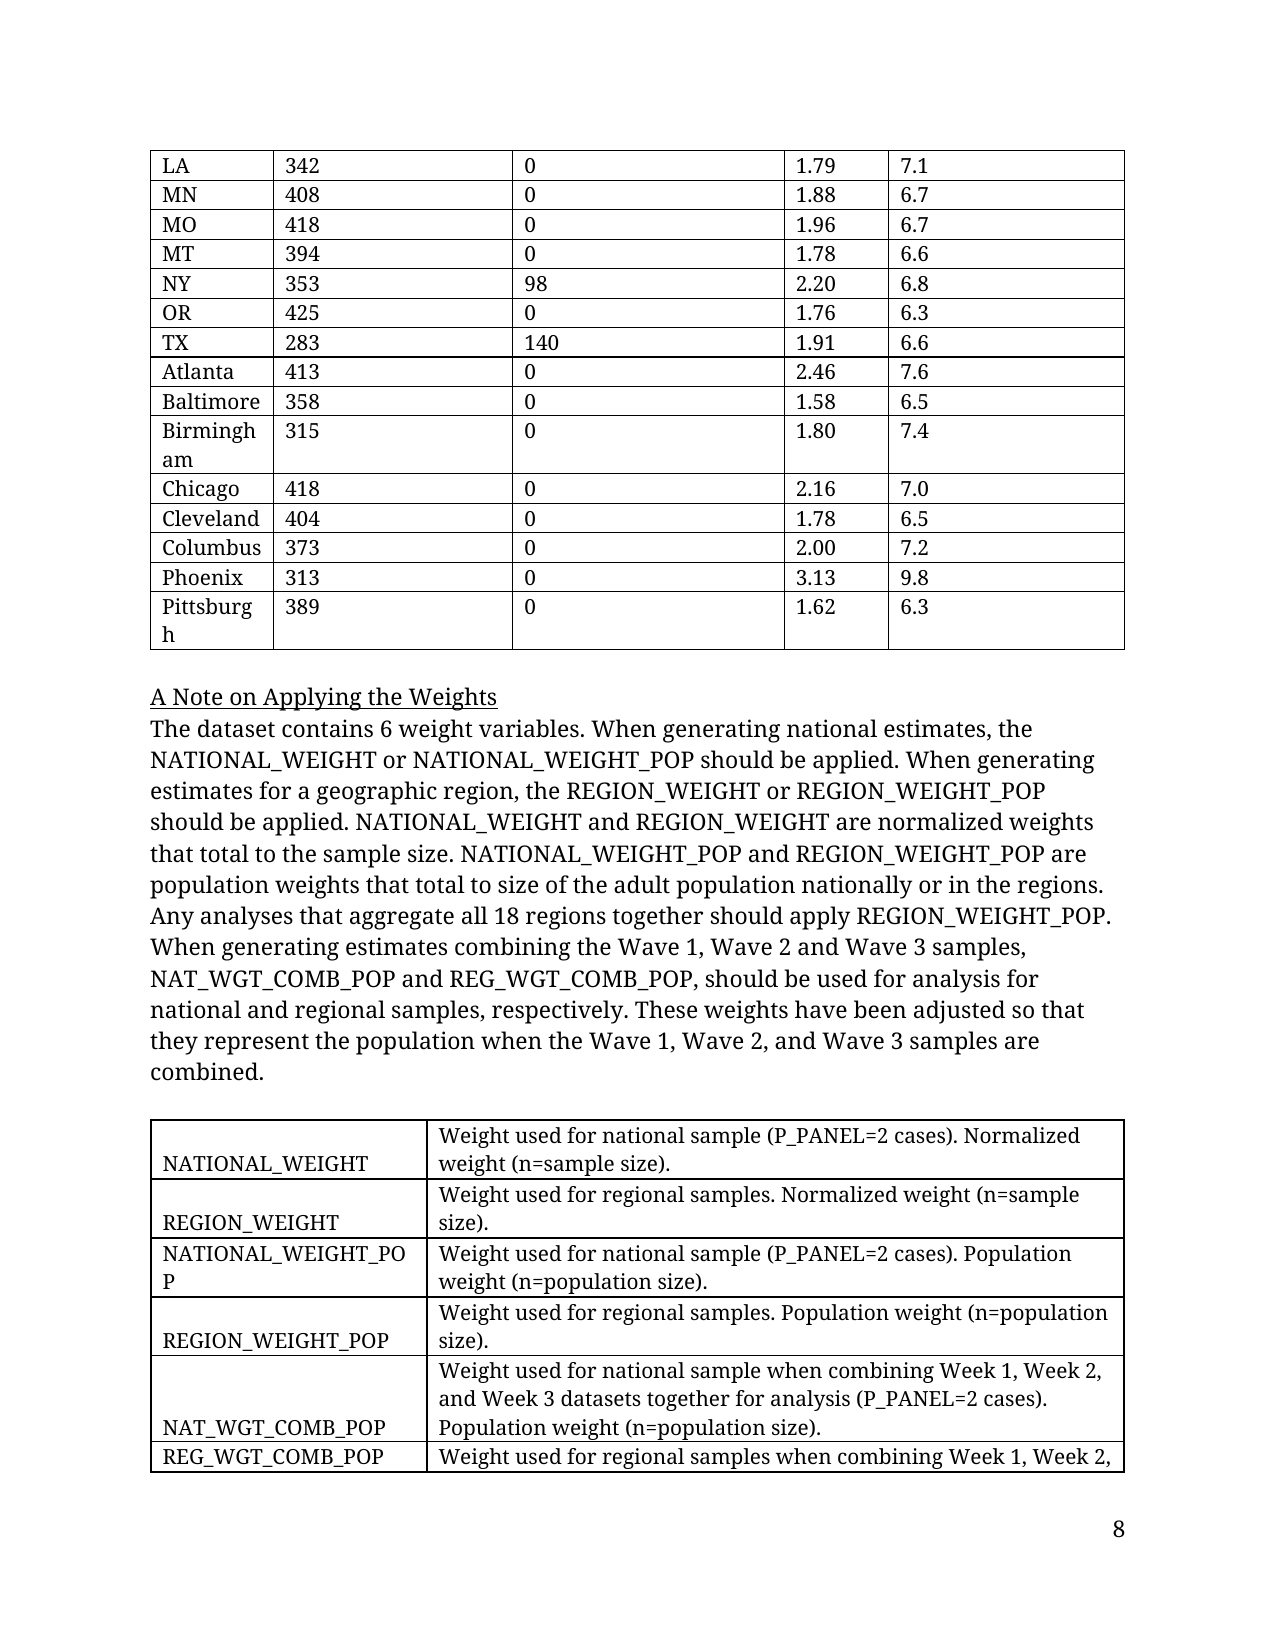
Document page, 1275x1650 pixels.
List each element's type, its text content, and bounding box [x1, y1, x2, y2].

table_cell NY [151, 269, 273, 297]
table_cell 6.6 [889, 240, 1124, 268]
table_cell 98 [513, 269, 784, 297]
table_cell 0 [513, 592, 784, 649]
table_cell 0 [513, 151, 784, 179]
table_cell Columbus [151, 533, 273, 562]
table_cell 404 [274, 504, 512, 532]
table_cell Atlanta [151, 358, 273, 386]
table_cell 313 [274, 563, 512, 591]
table_cell 1.80 [785, 416, 888, 473]
table_cell Phoenix [151, 563, 273, 591]
table_cell 0 [513, 504, 784, 532]
table_cell 1.76 [785, 299, 888, 327]
table_cell 425 [274, 299, 512, 327]
table_cell 1.96 [785, 210, 888, 238]
table_cell MT [151, 240, 273, 268]
table_cell 1.62 [785, 592, 888, 649]
table_cell MN [151, 181, 273, 209]
table_cell REGION_WEIGHT_POP [152, 1298, 426, 1355]
table_cell OR [151, 299, 273, 327]
table_cell 6.6 [889, 328, 1124, 356]
table_cell 6.8 [889, 269, 1124, 297]
table_cell 389 [274, 592, 512, 649]
table_cell 1.88 [785, 181, 888, 209]
table_cell 0 [513, 210, 784, 238]
table_cell Birmingham [151, 416, 273, 473]
table_cell 0 [513, 563, 784, 591]
table_cell 6.5 [889, 387, 1124, 415]
table_cell MO [151, 210, 273, 238]
table_cell 7.0 [889, 474, 1124, 503]
table_cell Weight used for regional samples. Population weight (n=population size). [428, 1298, 1123, 1355]
table_cell 315 [274, 416, 512, 473]
table_cell Pittsburgh [151, 592, 273, 649]
table_cell Weight used for national sample (P_PANEL=2 cases). Population weight (n=population size). [428, 1239, 1123, 1296]
table_cell 373 [274, 533, 512, 562]
table_cell 0 [513, 416, 784, 473]
table_cell 283 [274, 328, 512, 356]
table_cell 140 [513, 328, 784, 356]
table_cell NATIONAL_WEIGHT_POP [152, 1239, 426, 1296]
table_cell 1.58 [785, 387, 888, 415]
table_cell 408 [274, 181, 512, 209]
table_cell 413 [274, 358, 512, 386]
table_cell 0 [513, 299, 784, 327]
table_cell 7.1 [889, 151, 1124, 179]
table_header NATIONAL_WEIGHT [152, 1121, 426, 1178]
table_cell TX [151, 328, 273, 356]
table_cell 2.20 [785, 269, 888, 297]
table_cell 0 [513, 474, 784, 503]
table_cell 1.78 [785, 240, 888, 268]
table_cell 0 [513, 387, 784, 415]
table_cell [428, 1442, 1123, 1471]
table_cell 394 [274, 240, 512, 268]
table_cell 6.3 [889, 592, 1124, 649]
table_cell Weight used for regional samples. Normalized weight (n=sample size). [428, 1180, 1123, 1237]
table_cell 358 [274, 387, 512, 415]
table_cell 7.6 [889, 358, 1124, 386]
table_cell Cleveland [151, 504, 273, 532]
table_cell 2.46 [785, 358, 888, 386]
table_cell NAT_WGT_COMB_POP [152, 1356, 426, 1441]
table_cell 353 [274, 269, 512, 297]
table_cell Chicago [151, 474, 273, 503]
table_header Weight used for national sample (P_PANEL=2 cases). Normalized weight (n=sample size). [428, 1121, 1123, 1178]
table_cell LA [151, 151, 273, 179]
table_cell 0 [513, 181, 784, 209]
text The dataset contains 6 weight variables. When generating national estimates, the NATIONAL_WEIGHT or NATIONAL_WEIGHT_POP should be applied. When generating estimates for a geographic region, the REGION_WEIGHT or REGION_WEIGHT_POP should be applied. NATIONAL_WEIGHT and REGION_WEIGHT are normalized weights that total to the sample size. NATIONAL_WEIGHT_POP and REGION_WEIGHT_POP are population weights that total to size of the adult population nationally or in the regions. Any analyses that aggregate all 18 regions together should apply REGION_WEIGHT_POP. When generating estimates combining the Wave 1, Wave 2 and Wave 3 samples, NAT_WGT_COMB_POP and REG_WGT_COMB_POP, should be used for analysis for national and regional samples, respectively. These weights have been adjusted so that they represent the population when the Wave 1, Wave 2, and Wave 3 samples are combined. [150, 713, 1125, 1088]
table_cell 6.7 [889, 210, 1124, 238]
table_cell REG_WGT_COMB_POP [152, 1442, 426, 1471]
table_cell 0 [513, 533, 784, 562]
table_cell 0 [513, 358, 784, 386]
table_cell REGION_WEIGHT [152, 1180, 426, 1237]
table_cell 9.8 [889, 563, 1124, 591]
table_cell 2.16 [785, 474, 888, 503]
table_cell 7.4 [889, 416, 1124, 473]
table_cell 2.00 [785, 533, 888, 562]
table_cell 3.13 [785, 563, 888, 591]
table_cell 418 [274, 474, 512, 503]
table_cell 342 [274, 151, 512, 179]
table_cell 1.79 [785, 151, 888, 179]
table_cell Weight used for national sample when combining Week 1, Week 2, and Week 3 datasets together for analysis (P_PANEL=2 cases). Population weight (n=population size). [428, 1356, 1123, 1441]
table_cell 1.78 [785, 504, 888, 532]
table_cell 418 [274, 210, 512, 238]
table_cell 6.3 [889, 299, 1124, 327]
table_cell 6.5 [889, 504, 1124, 532]
table_cell 7.2 [889, 533, 1124, 562]
table_cell Baltimore [151, 387, 273, 415]
table_cell 1.91 [785, 328, 888, 356]
text A Note on Applying the Weights [150, 681, 1125, 713]
table_cell 6.7 [889, 181, 1124, 209]
table_cell 0 [513, 240, 784, 268]
